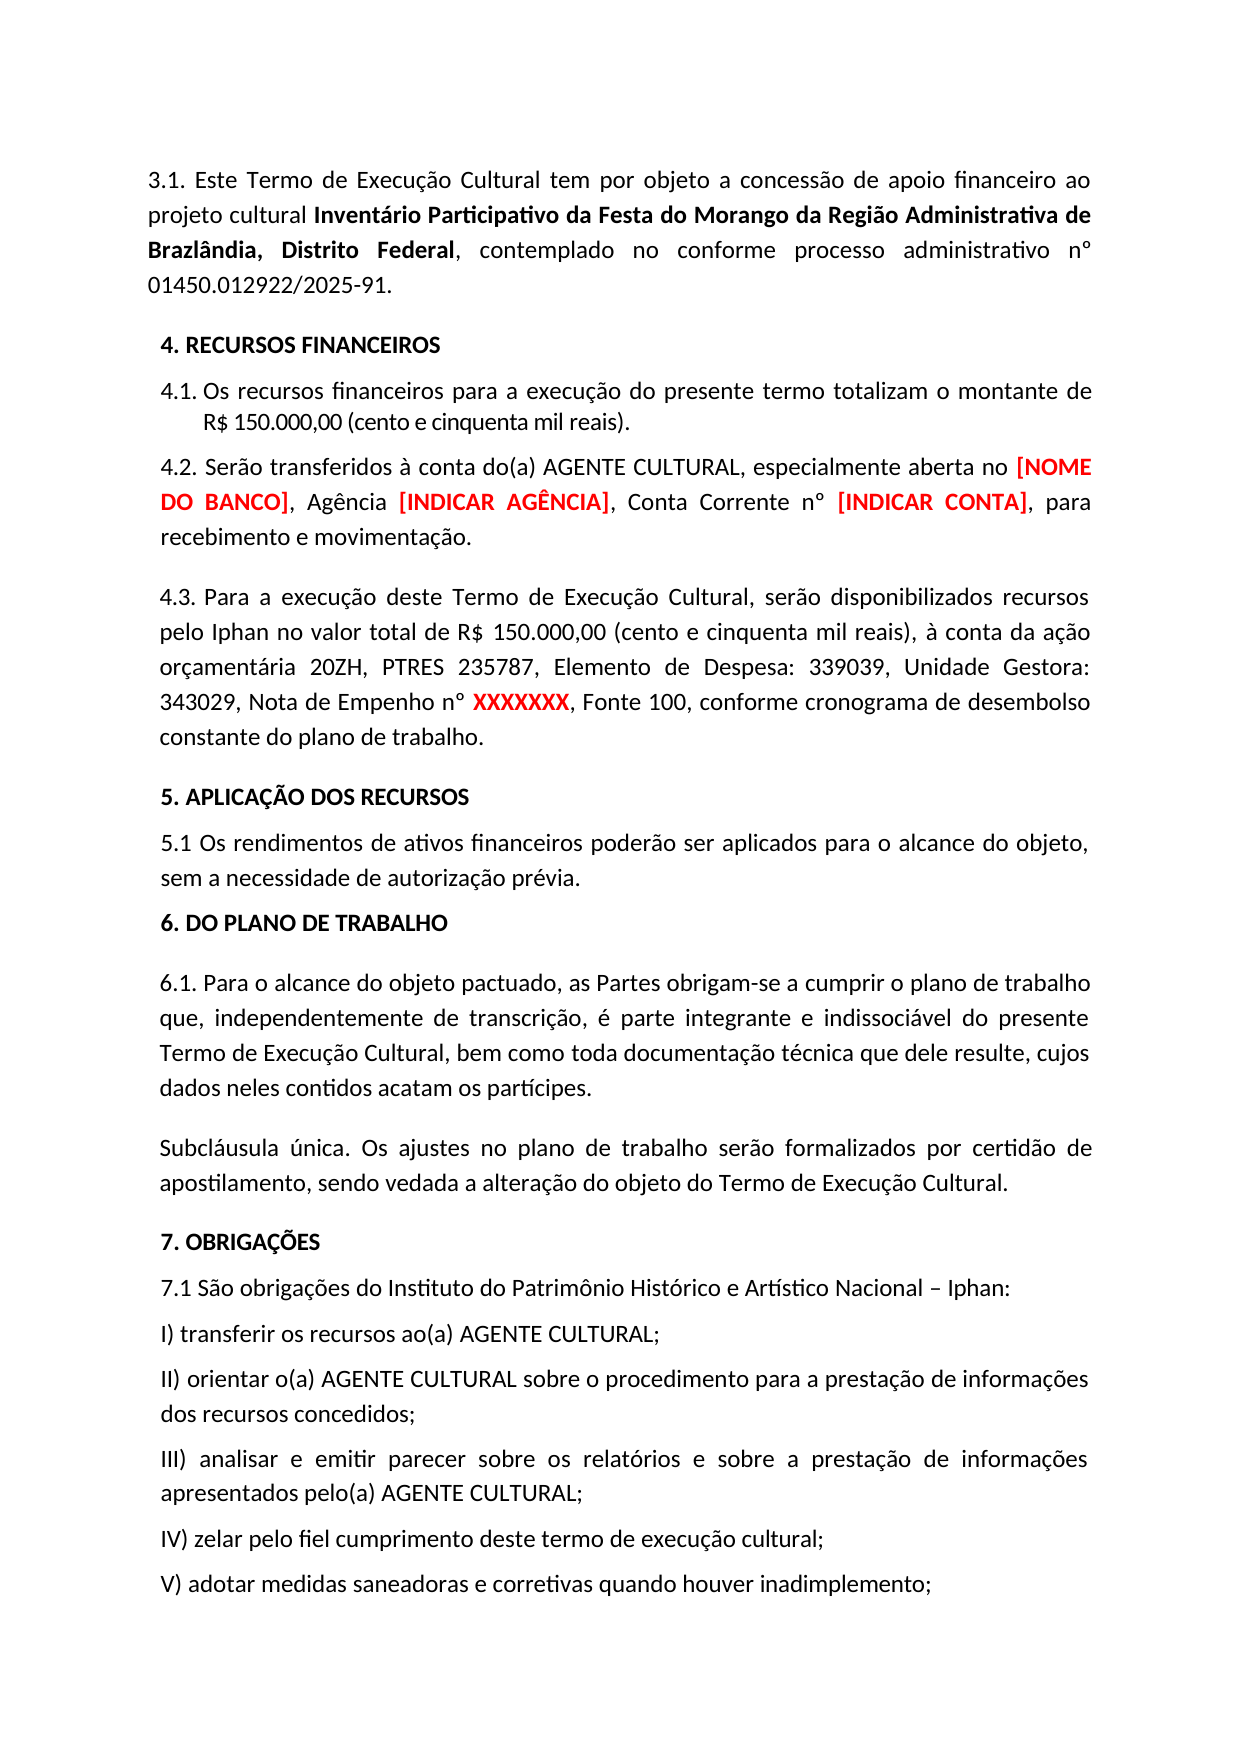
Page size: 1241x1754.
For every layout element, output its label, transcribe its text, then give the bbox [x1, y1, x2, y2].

list orientar o(a) AGENTE CULTURAL sobre o procedimento para a prestação de informações dos recursos concedidos; [160, 1363, 1089, 1428]
subtitle DO PLANO DE TRABALHO [160, 907, 1093, 938]
list Serão transferidos à conta do(a) AGENTE CULTURAL, especialmente aberta no [NOME DO BANCO], Agência [INDICAR AGÊNCIA], Conta Corrente nº [INDICAR CONTA], para recebimento e movimentação. [160, 451, 1092, 552]
text 3.1. Este Termo de Execução Cultural tem por objeto a concessão de apoio financeiro ao projeto cultural Inventário Participativo da Festa do Morango da Região Administrativa de Brazlândia, Distrito Federal, contemplado no conforme processo administrativo nº 01450.012922/2025-91. [148, 164, 1093, 300]
list Para a execução deste Termo de Execução Cultural, serão disponibilizados recursos pelo Iphan no valor total de R$ 150.000,00 (cento e cinquenta mil reais), à conta da ação orçamentária 20ZH, PTRES 235787, Elemento de Despesa: 339039, Unidade Gestora: 343029, Nota de Empenho nº XXXXXXX, Fonte 100, conforme cronograma de desembolso constante do plano de trabalho. [159, 581, 1091, 752]
list transferir os recursos ao(a) AGENTE CULTURAL; [160, 1318, 1093, 1348]
list zelar pelo fiel cumprimento deste termo de execução cultural; [160, 1523, 1093, 1554]
subtitle RECURSOS FINANCEIROS [160, 329, 1093, 360]
list adotar medidas saneadoras e corretivas quando houver inadimplemento; [160, 1568, 1093, 1599]
text Subcláusula única. Os ajustes no plano de trabalho serão formalizados por certidão de apostilamento, sendo vedada a alteração do objeto do Termo de Execução Cultural. [159, 1132, 1093, 1197]
subtitle APLICAÇÃO DOS RECURSOS [160, 781, 1093, 812]
list analisar e emitir parecer sobre os relatórios e sobre a prestação de informações apresentados pelo(a) AGENTE CULTURAL; [160, 1443, 1089, 1508]
list Os rendimentos de ativos financeiros poderão ser aplicados para o alcance do objeto, sem a necessidade de autorização prévia. [160, 827, 1090, 892]
text 6.1. Para o alcance do objeto pactuado, as Partes obrigam-se a cumprir o plano de trabalho que, independentemente de transcrição, é parte integrante e indissociável do presente Termo de Execução Cultural, bem como toda documentação técnica que dele resulte, cujos dados neles contidos acatam os partícipes. [159, 967, 1091, 1103]
list São obrigações do Instituto do Patrimônio Histórico e Artístico Nacional – Iphan: [160, 1272, 1093, 1303]
subtitle 7. OBRIGAÇÕES [160, 1226, 1093, 1257]
list Os recursos financeiros para a execução do presente termo totalizam o montante de R$ 150.000,00 (cento e cinquenta mil reais). [160, 375, 1093, 436]
